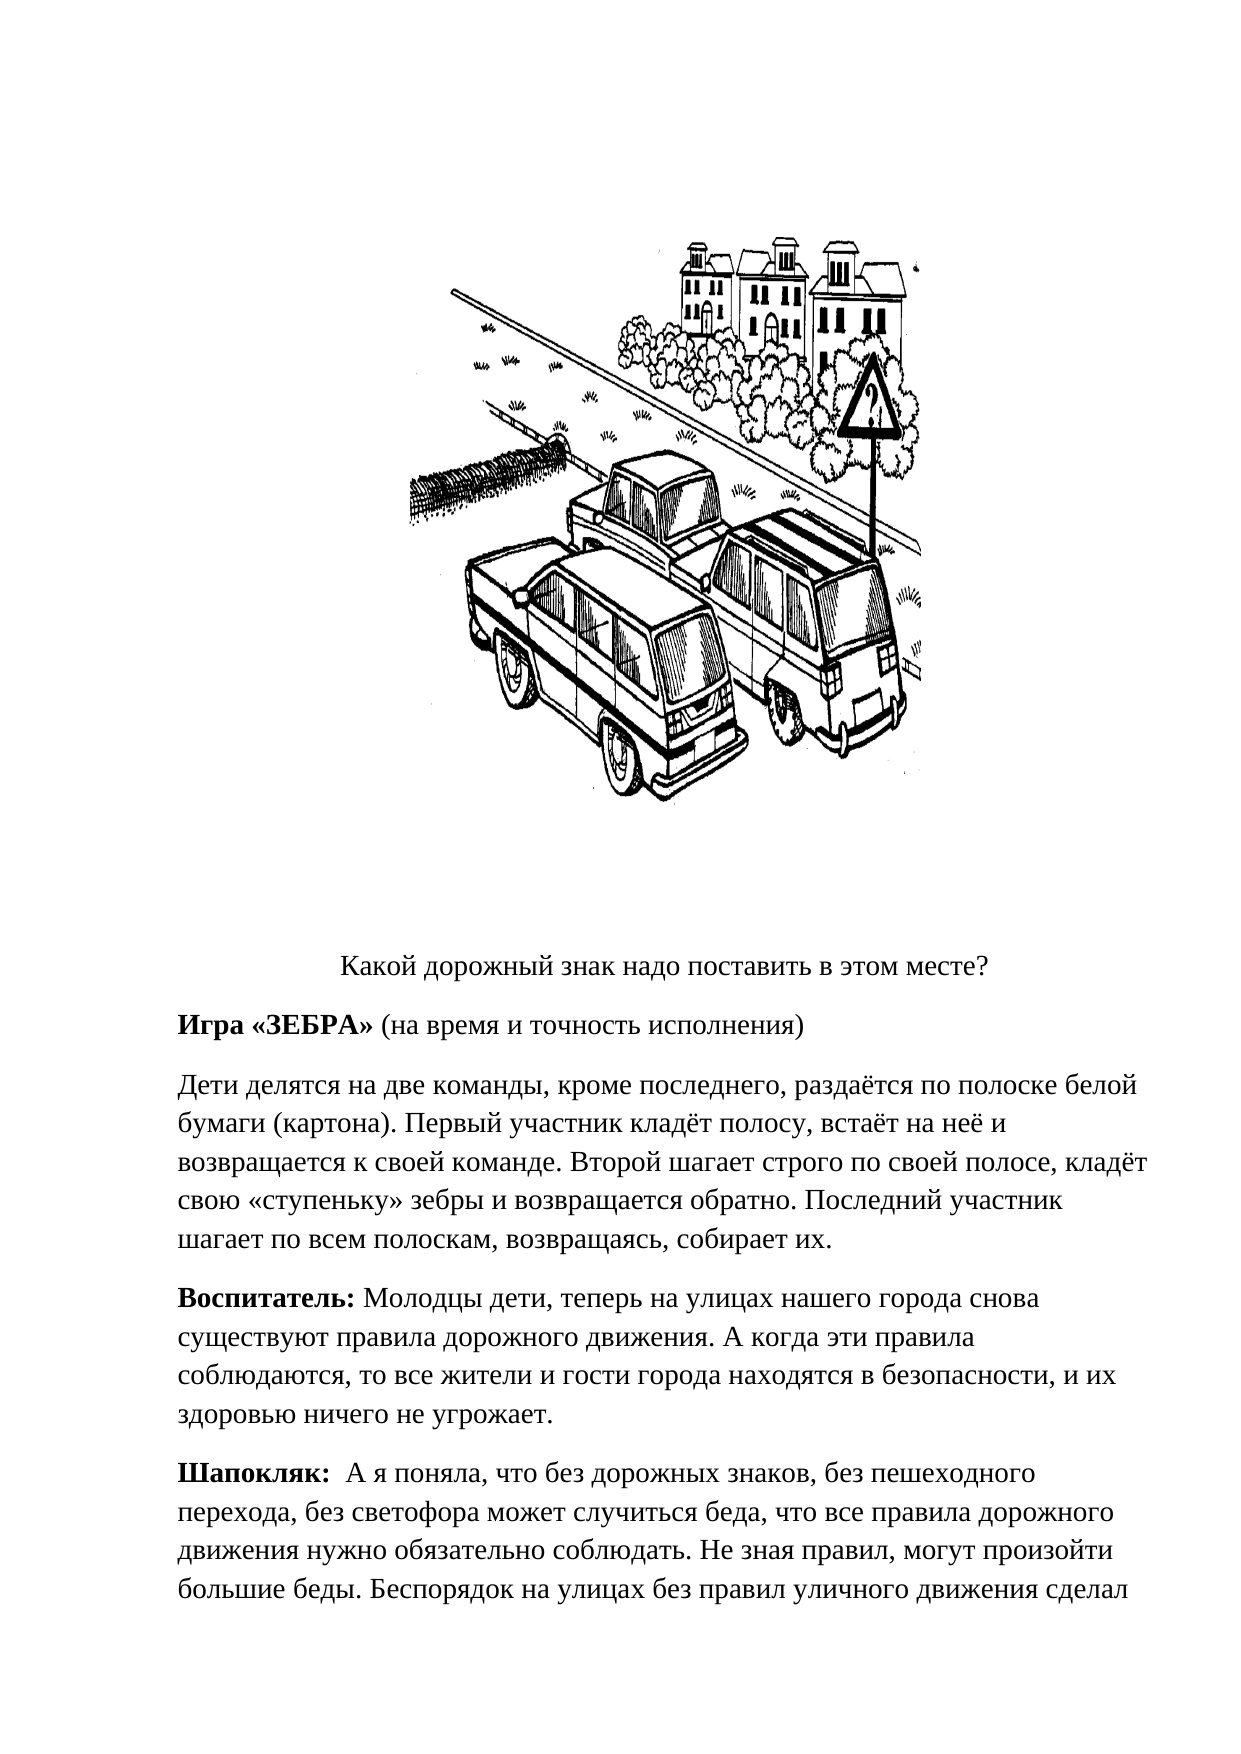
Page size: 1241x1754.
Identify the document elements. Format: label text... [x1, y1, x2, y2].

picture [410, 237, 921, 804]
text Какой дорожный знак надо поставить в этом месте? [177, 948, 1152, 982]
text Дети делятся на две команды, кроме последнего, раздаётся по полоске белой бумаги (картона). Первый участник кладёт полосу, встаёт на неё и возвращается к своей команде. Второй шагает строго по своей полосе, кладёт свою «ступеньку» зебры и возвращается обратно. Последний участник шагает по всем полоскам, возвращаясь, собирает их. [177, 1067, 1152, 1254]
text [177, 1455, 1152, 1604]
text Игра «ЗЕБРА» (на время и точность исполнения) [177, 1007, 1152, 1041]
text Воспитатель: Молодцы дети, теперь на улицах нашего города снова существуют правила дорожного движения. А когда эти правила соблюдаются, то все жители и гости города находятся в безопасности, и их здоровью ничего не угрожает. [177, 1280, 1152, 1429]
